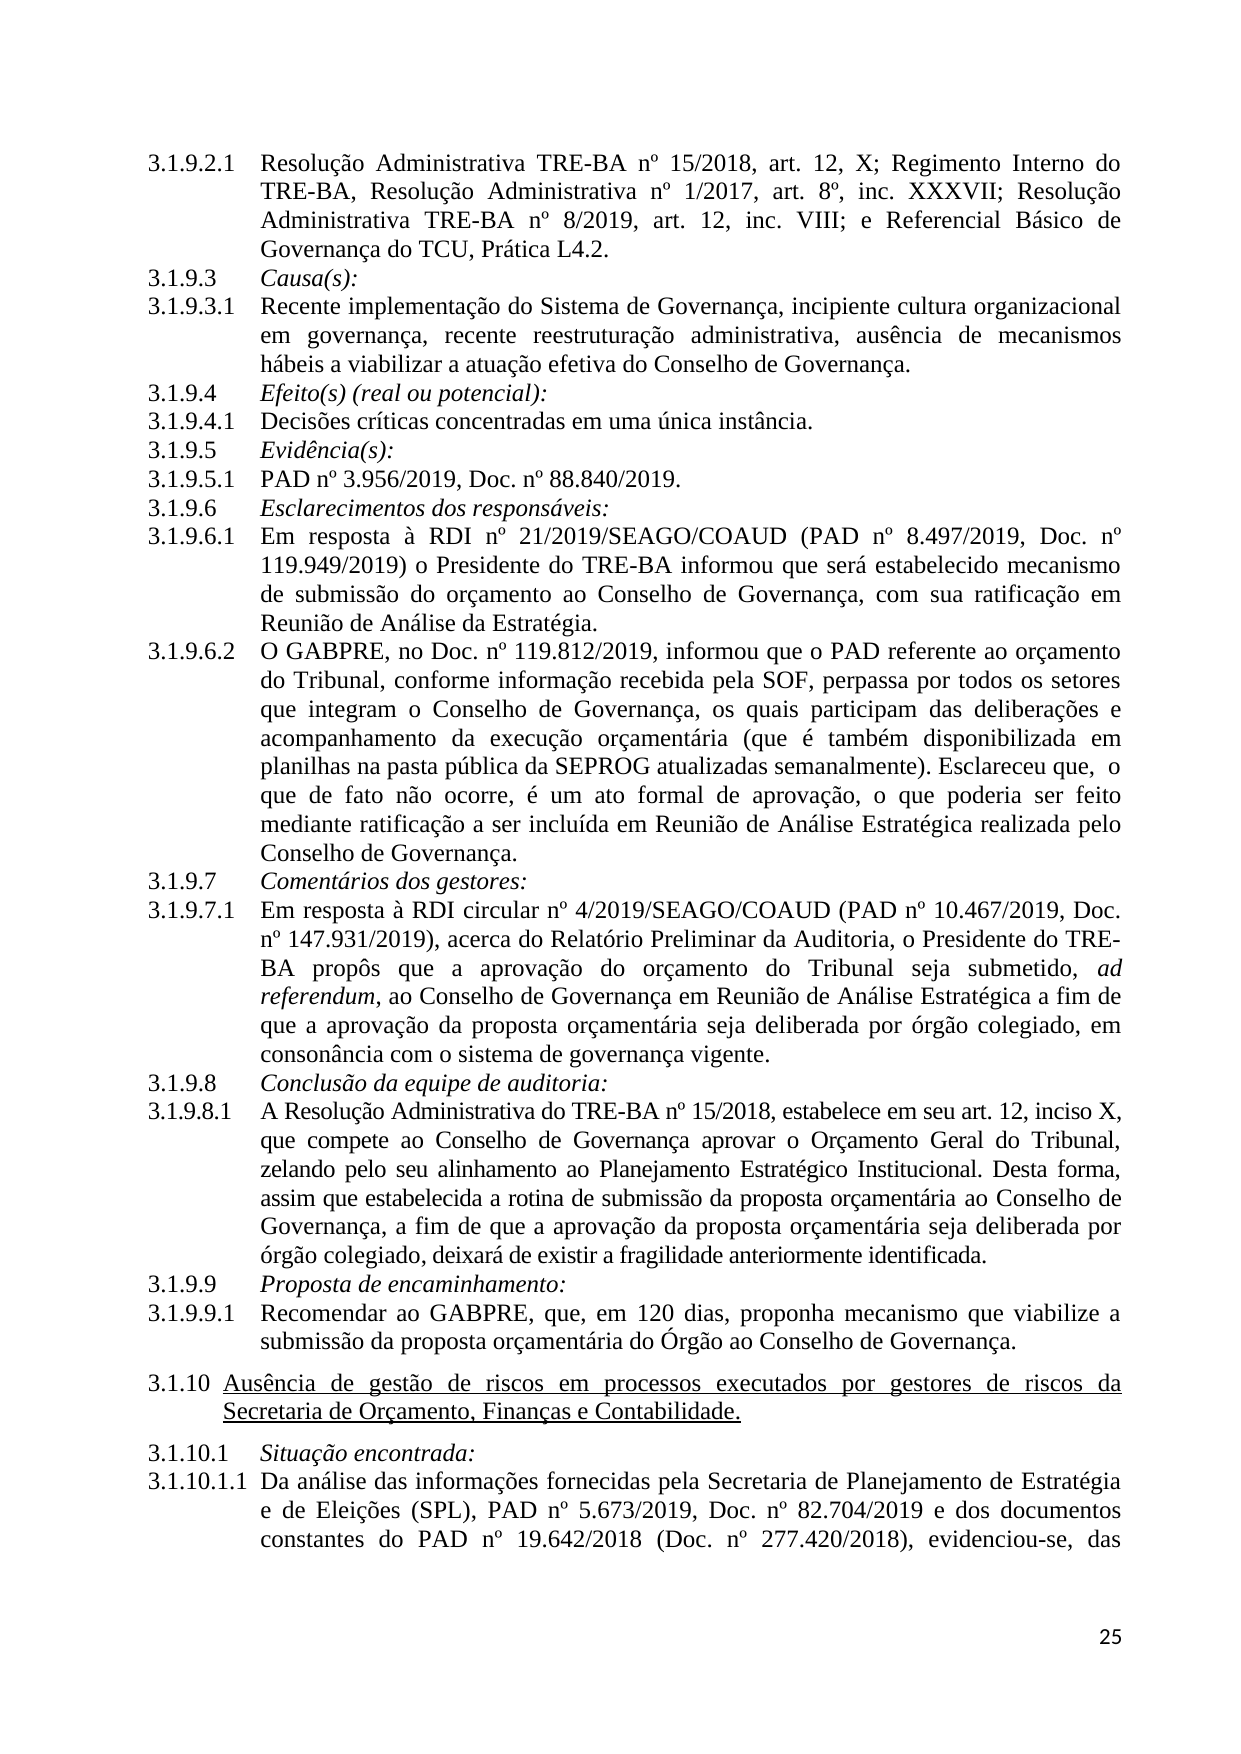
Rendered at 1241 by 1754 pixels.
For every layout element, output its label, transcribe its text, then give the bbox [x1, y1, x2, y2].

list Conclusão da equipe de auditoria: [148, 1068, 1122, 1096]
list Recente implementação do Sistema de Governança, incipiente cultura organizacional em governança, recente reestruturação administrativa, ausência de mecanismos hábeis a viabilizar a atuação efetiva do Conselho de Governança. [148, 291, 1122, 378]
list Em resposta à RDI circular nº 4/2019/SEAGO/COAUD (PAD nº 10.467/2019, Doc. nº 147.931/2019), acerca do Relatório Preliminar da Auditoria, o Presidente do TRE-BA propôs que a aprovação do orçamento do Tribunal seja submetido, ad referendum, ao Conselho de Governança em Reunião de Análise Estratégica a fim de que a aprovação da proposta orçamentária seja deliberada por órgão colegiado, em consonância com o sistema de governança vigente. [148, 895, 1122, 1068]
list Evidência(s): [148, 435, 1122, 464]
list PAD nº 3.956/2019, Doc. nº 88.840/2019. [148, 464, 1122, 493]
list Situação encontrada: [148, 1438, 1122, 1466]
list Ausência de gestão de riscos em processos executados por gestores de riscos da Secretaria de Orçamento, Finanças e Contabilidade. [148, 1368, 1122, 1425]
list O GABPRE, no Doc. nº 119.812/2019, informou que o PAD referente ao orçamento do Tribunal, conforme informação recebida pela SOF, perpassa por todos os setores que integram o Conselho de Governança, os quais participam das deliberações e acompanhamento da execução orçamentária (que é também disponibilizada em planilhas na pasta pública da SEPROG atualizadas semanalmente). Esclareceu que, o que de fato não ocorre, é um ato formal de aprovação, o que poderia ser feito mediante ratificação a ser incluída em Reunião de Análise Estratégica realizada pelo Conselho de Governança. [148, 636, 1122, 866]
list Efeito(s) (real ou potencial): [148, 378, 1122, 406]
list Decisões críticas concentradas em uma única instância. [148, 406, 1122, 435]
list Em resposta à RDI nº 21/2019/SEAGO/COAUD (PAD nº 8.497/2019, Doc. nº 119.949/2019) o Presidente do TRE-BA informou que será estabelecido mecanismo de submissão do orçamento ao Conselho de Governança, com sua ratificação em Reunião de Análise da Estratégia. [148, 521, 1122, 636]
list Proposta de encaminhamento: [148, 1269, 1122, 1298]
list A Resolução Administrativa do TRE-BA nº 15/2018, estabelece em seu art. 12, inciso X, que compete ao Conselho de Governança aprovar o Orçamento Geral do Tribunal, zelando pelo seu alinhamento ao Planejamento Estratégico Institucional. Desta forma, assim que estabelecida a rotina de submissão da proposta orçamentária ao Conselho de Governança, a fim de que a aprovação da proposta orçamentária seja deliberada por órgão colegiado, deixará de existir a fragilidade anteriormente identificada. [148, 1096, 1122, 1269]
list Resolução Administrativa TRE-BA nº 15/2018, art. 12, X; Regimento Interno do TRE-BA, Resolução Administrativa nº 1/2017, art. 8º, inc. XXXVII; Resolução Administrativa TRE-BA nº 8/2019, art. 12, inc. VIII; e Referencial Básico de Governança do TCU, Prática L4.2. [148, 148, 1122, 263]
list Causa(s): [148, 263, 1122, 291]
list Esclarecimentos dos responsáveis: [148, 493, 1122, 521]
list Comentários dos gestores: [148, 866, 1122, 895]
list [148, 1466, 1122, 1553]
list Recomendar ao GABPRE, que, em 120 dias, proponha mecanismo que viabilize a submissão da proposta orçamentária do Órgão ao Conselho de Governança. [148, 1298, 1122, 1355]
